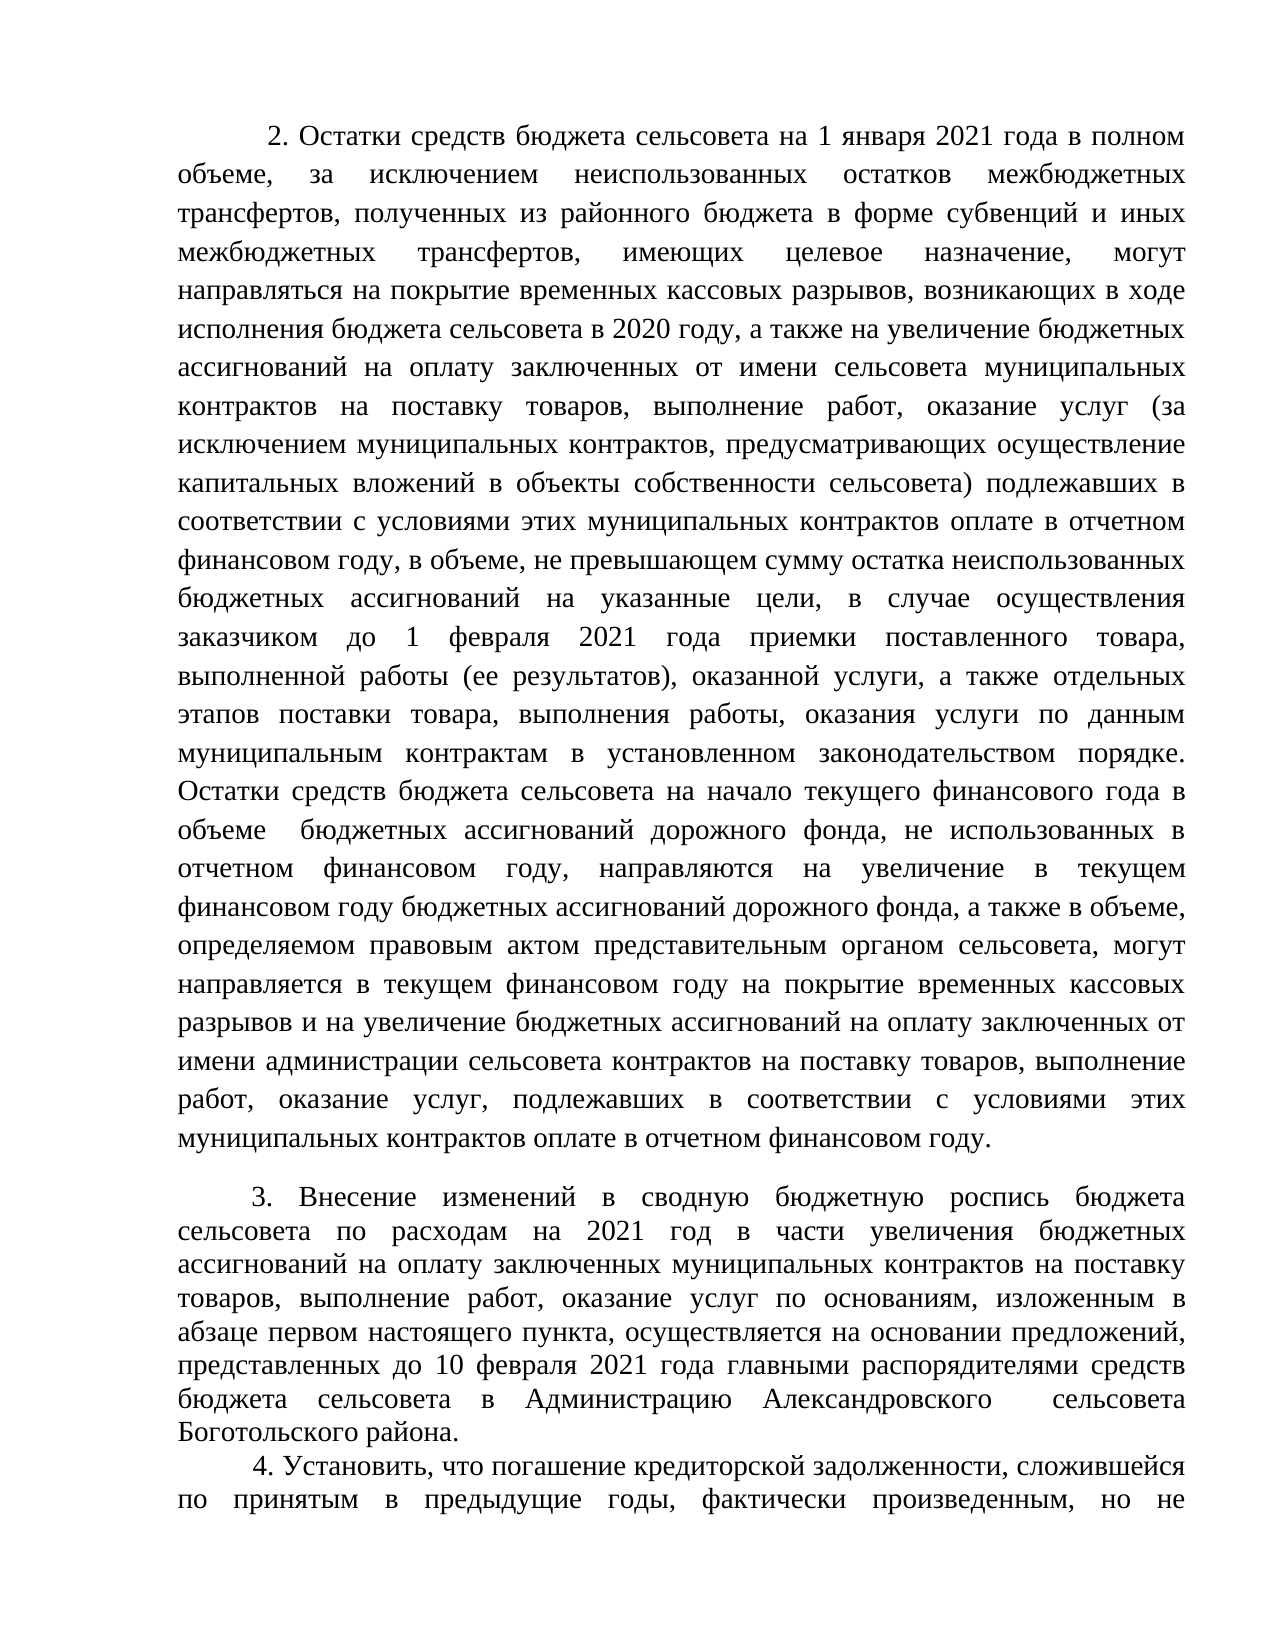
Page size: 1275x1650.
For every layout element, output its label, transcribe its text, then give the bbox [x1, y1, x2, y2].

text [177, 1448, 1186, 1515]
text 3. Внесение изменений в сводную бюджетную роспись бюджета сельсовета по расходам на 2021 год в части увеличения бюджетных ассигнований на оплату заключенных муниципальных контрактов на поставку товаров, выполнение работ, оказание услуг по основаниям, изложенным в абзаце первом настоящего пункта, осуществляется на основании предложений, представленных до 10 февраля 2021 года главными распорядителями средств бюджета сельсовета в Администрацию Александровского сельсовета Боготольского района. [177, 1179, 1186, 1448]
text 2. Остатки средств бюджета сельсовета на 1 января 2021 года в полном объеме, за исключением неиспользованных остатков межбюджетных трансфертов, полученных из районного бюджета в форме субвенций и иных межбюджетных трансфертов, имеющих целевое назначение, могут направляться на покрытие временных кассовых разрывов, возникающих в ходе исполнения бюджета сельсовета в 2020 году, а также на увеличение бюджетных ассигнований на оплату заключенных от имени сельсовета муниципальных контрактов на поставку товаров, выполнение работ, оказание услуг (за исключением муниципальных контрактов, предусматривающих осуществление капитальных вложений в объекты собственности сельсовета) подлежавших в соответствии с условиями этих муниципальных контрактов оплате в отчетном финансовом году, в объеме, не превышающем сумму остатка неиспользованных бюджетных ассигнований на указанные цели, в случае осуществления заказчиком до 1 февраля 2021 года приемки поставленного товара, выполненной работы (ее результатов), оказанной услуги, а также отдельных этапов поставки товара, выполнения работы, оказания услуги по данным муниципальным контрактам в установленном законодательством порядке. Остатки средств бюджета сельсовета на начало текущего финансового года в объеме бюджетных ассигнований дорожного фонда, не использованных в отчетном финансовом году, направляются на увеличение в текущем финансовом году бюджетных ассигнований дорожного фонда, а также в объеме, определяемом правовым актом представительным органом сельсовета, могут направляется в текущем финансовом году на покрытие временных кассовых разрывов и на увеличение бюджетных ассигнований на оплату заключенных от имени администрации сельсовета контрактов на поставку товаров, выполнение работ, оказание услуг, подлежавших в соответствии с условиями этих муниципальных контрактов оплате в отчетном финансовом году. [177, 118, 1186, 1154]
